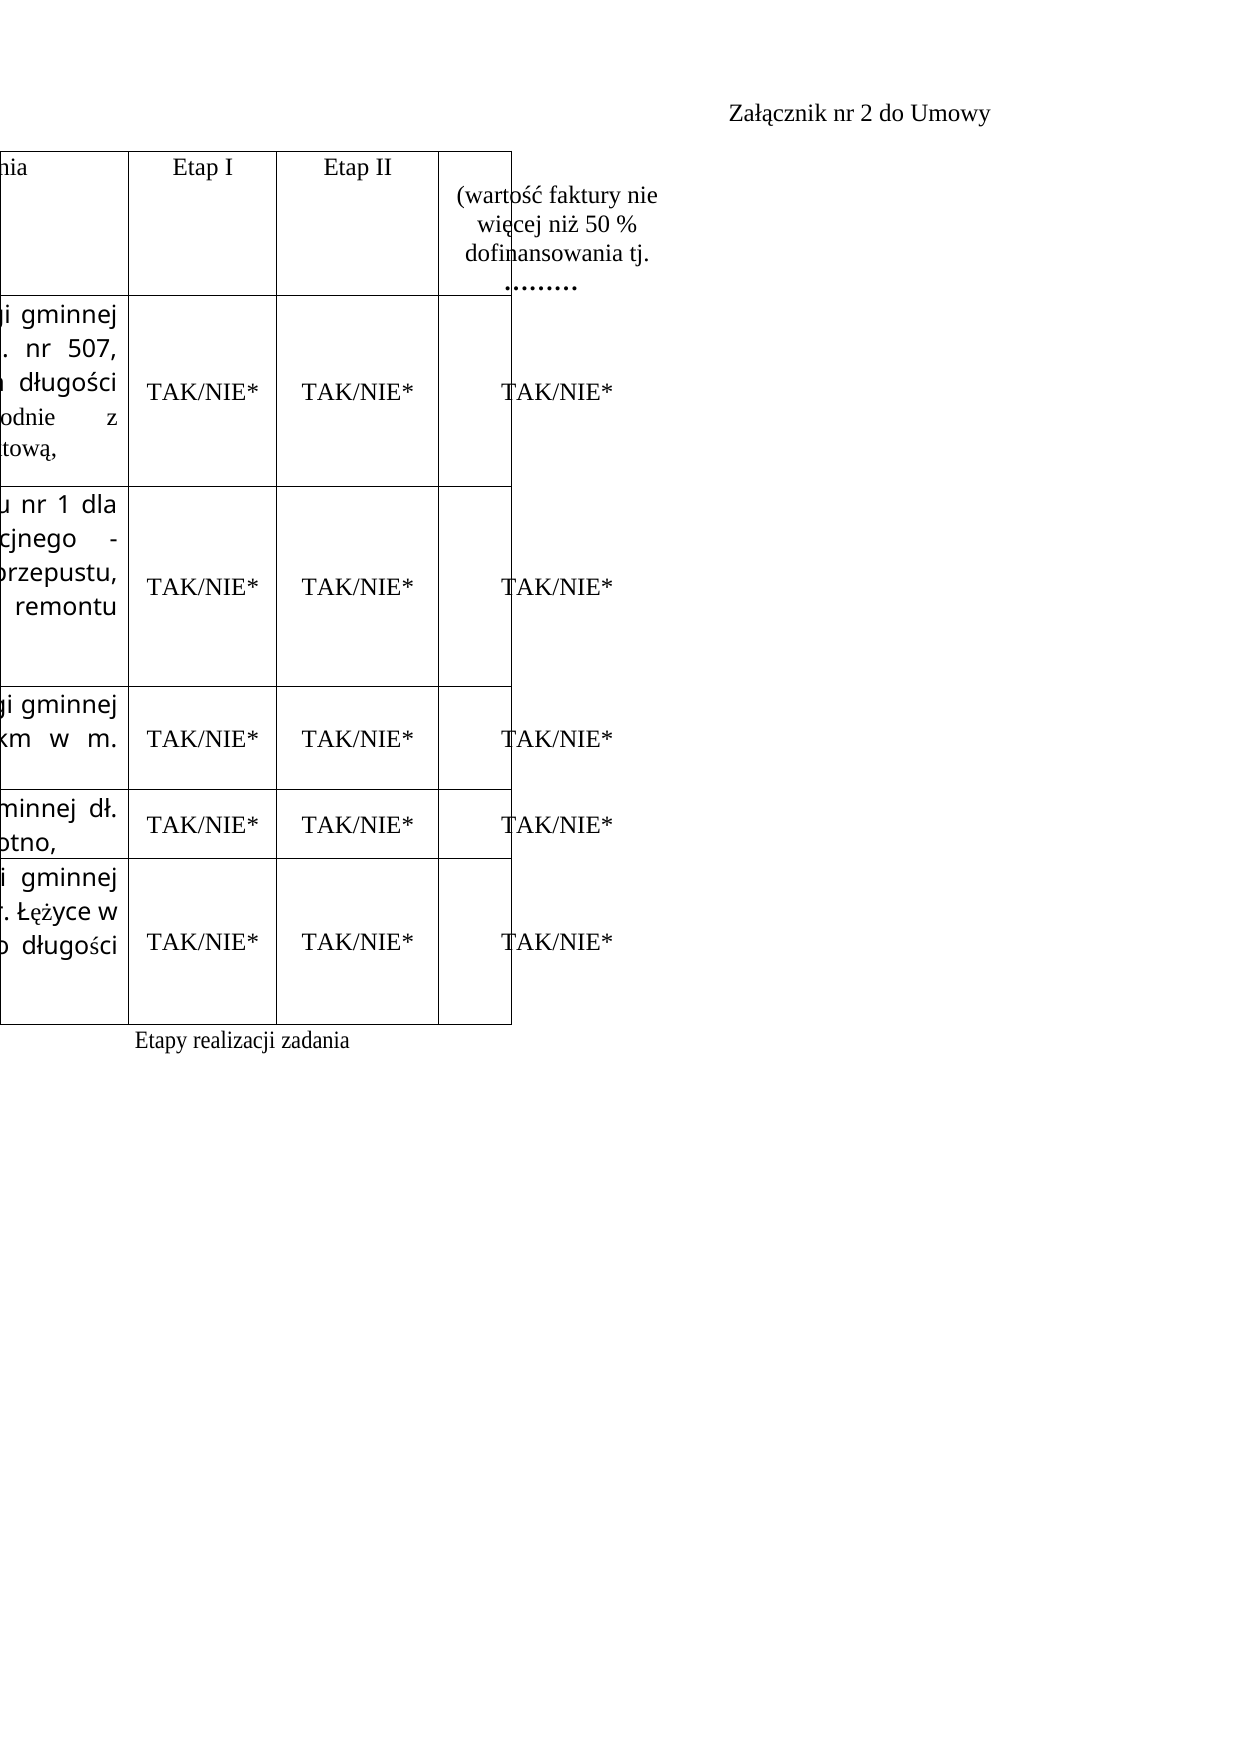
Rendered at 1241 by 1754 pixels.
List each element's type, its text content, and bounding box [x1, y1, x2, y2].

table_header Etap II [277, 152, 438, 295]
table_header Etap I [129, 152, 276, 295]
table_cell TAK/NIE* [439, 487, 511, 686]
table_cell Budowa przepustu nr 1 dla zadania inwestycjnego - zakresie budowy przepustu, przebudowy i remontu rowów. [1, 487, 128, 686]
table_cell TAK/NIE* [129, 296, 276, 486]
table_cell Przebudowa drogi gminnej Łężyce-Zacisze dz. nr 507, 518, 519, 520 na długości 995 mb zgodnie z dokumentacją projektową, [1, 296, 128, 486]
table_header Etap III (wartość faktury nie więcej niż 50 % dofinansowania tj. ……… zł) [439, 152, 511, 295]
table_cell TAK/NIE* [439, 859, 511, 1024]
table_cell Budowa drogi gminnej dł. 0,255 km w m. Złotno, [1, 790, 128, 858]
table_cell TAK/NIE* [439, 296, 511, 486]
table_cell Przebudowa drogi gminnej zlokalizowanej obr. Łężyce w Gminie Szczytna o długości 244,4 mb [1, 859, 128, 1024]
table_cell TAK/NIE* [129, 790, 276, 858]
table_cell TAK/NIE* [129, 687, 276, 789]
table_cell TAK/NIE* [439, 790, 511, 858]
table_cell TAK/NIE* [277, 790, 438, 858]
table_cell TAK/NIE* [277, 687, 438, 789]
table_cell TAK/NIE* [277, 859, 438, 1024]
table_cell TAK/NIE* [439, 687, 511, 789]
table_cell TAK/NIE* [277, 296, 438, 486]
table_cell Przebudowa drogi gminnej długości 0,377 km w m. Złotno [1, 687, 128, 789]
text Etapy realizacji zadania Załącznik nr 2 do Umowy [17, 1025, 389, 1054]
table_cell TAK/NIE* [277, 487, 438, 686]
table_header Nazwa zadania [1, 152, 128, 295]
table_cell TAK/NIE* [129, 859, 276, 1024]
table_cell TAK/NIE* [129, 487, 276, 686]
